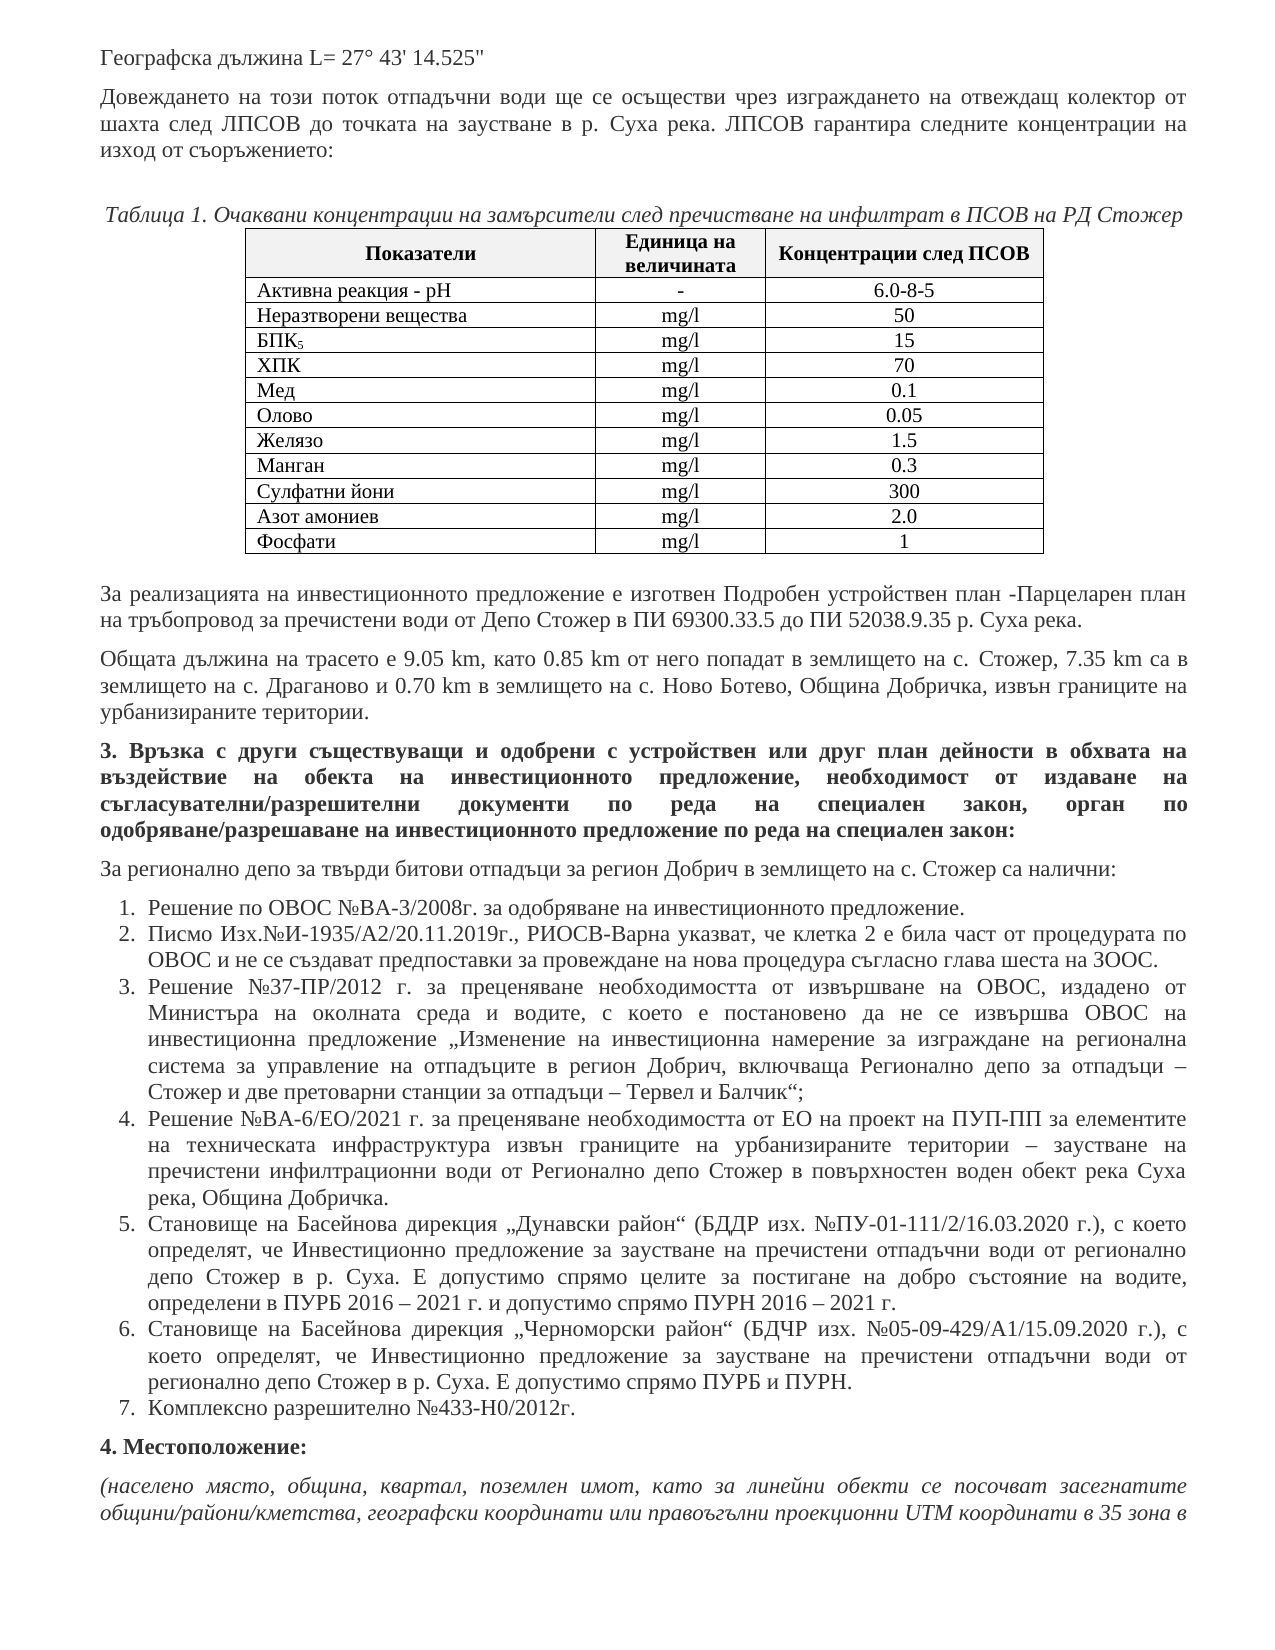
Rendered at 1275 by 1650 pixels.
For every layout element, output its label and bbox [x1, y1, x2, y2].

table_header [89, 44, 1200, 1525]
